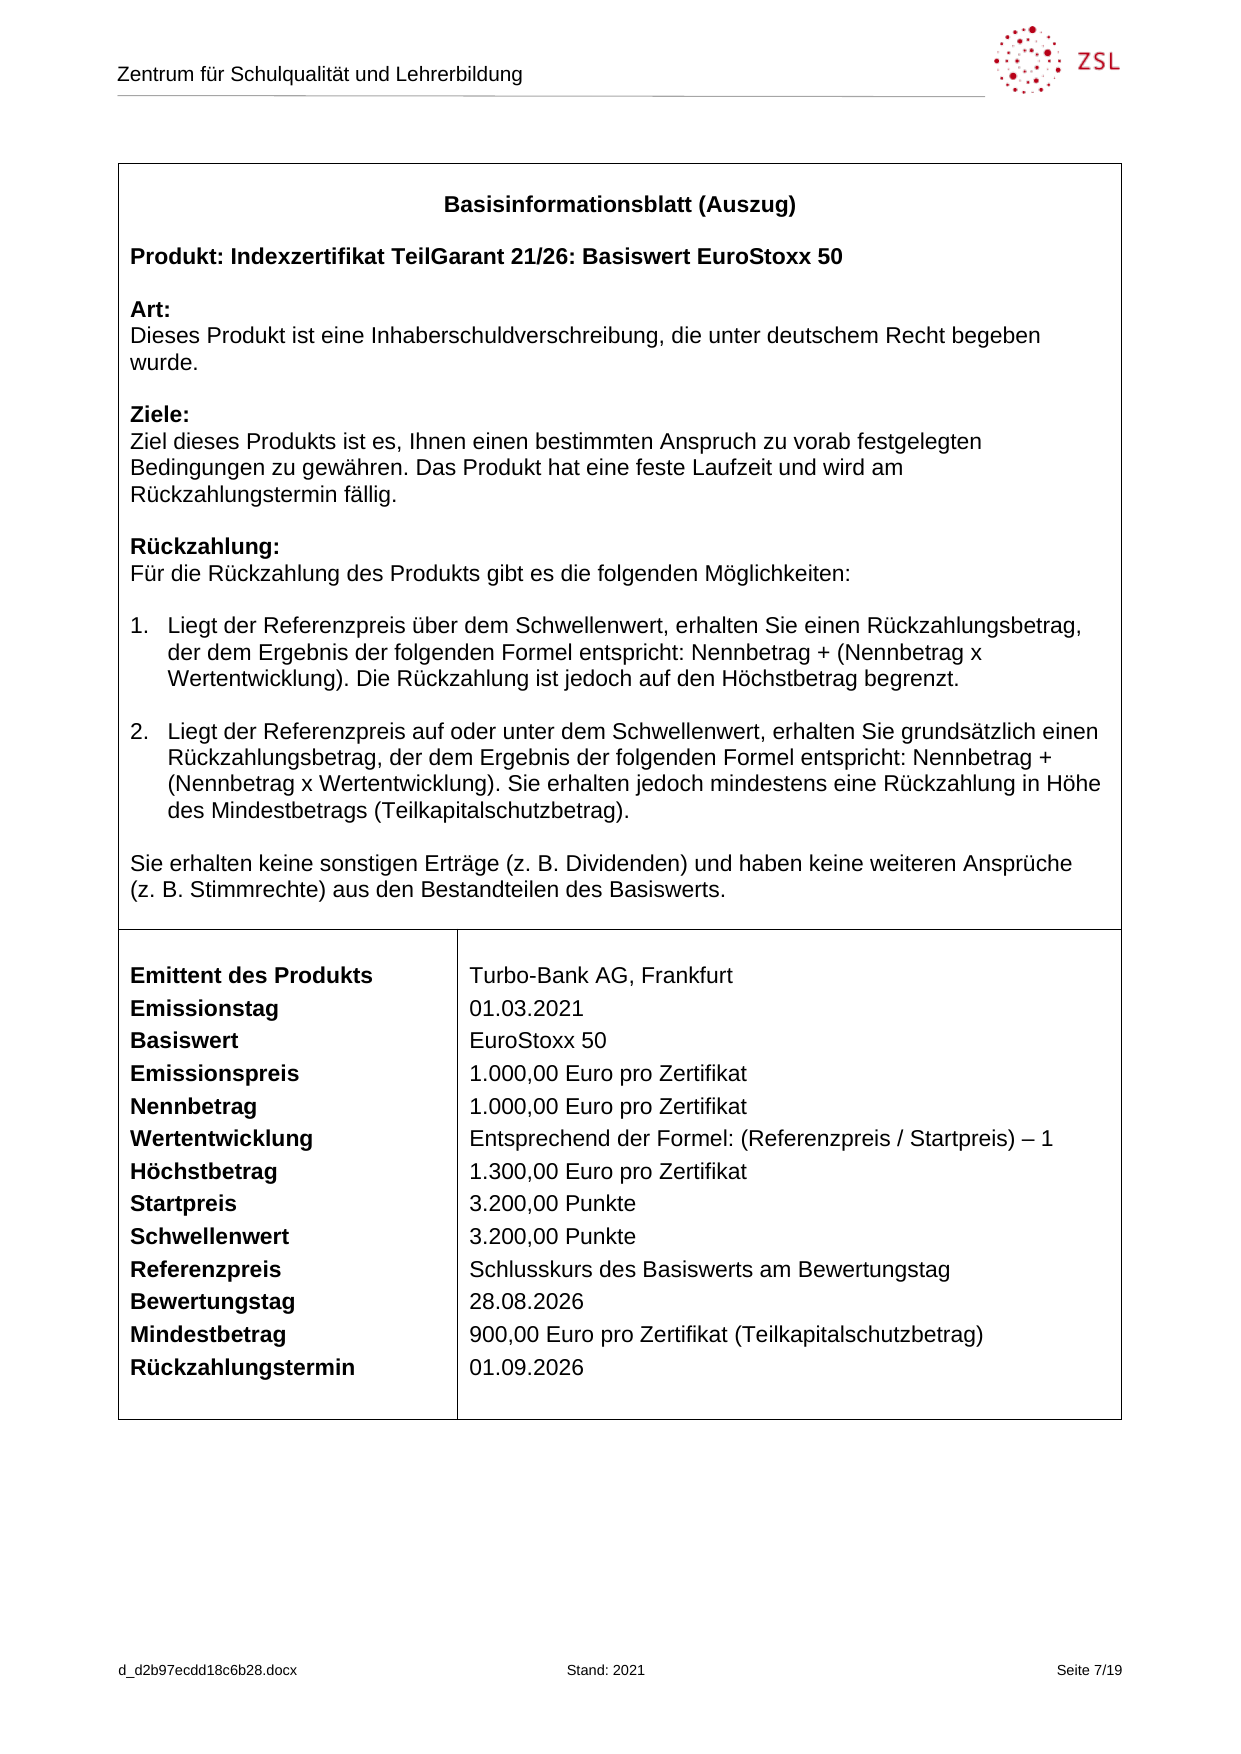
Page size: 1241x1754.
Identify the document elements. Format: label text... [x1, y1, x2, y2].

table_cell Turbo-Bank AG, Frankfurt 01.03.2021 EuroStoxx 50 1.000,00 Euro pro Zertifikat 1.000,00 Euro pro Zertifikat Entsprechend der Formel: (Referenzpreis / Startpreis) – 1 1.300,00 Euro pro Zertifikat 3.200,00 Punkte 3.200,00 Punkte Schlusskurs des Basiswerts am Bewertungstag 28.08.2026 900,00 Euro pro Zertifikat (Teilkapitalschutzbetrag) 01.09.2026 [458, 930, 1121, 1419]
picture [992, 25, 1122, 96]
table_header Basisinformationsblatt (Auszug) Produkt: Indexzertifikat TeilGarant 21/26: Basiswert EuroStoxx 50 Art: Dieses Produkt ist eine Inhaberschuldverschreibung, die unter deutschem Recht begeben wurde. Ziele: Ziel dieses Produkts ist es, Ihnen einen bestimmten Anspruch zu vorab festgelegten Bedingungen zu gewähren. Das Produkt hat eine feste Laufzeit und wird am Rückzahlungstermin fällig. Rückzahlung: Für die Rückzahlung des Produkts gibt es die folgenden Möglichkeiten: Liegt der Referenzpreis über dem Schwellenwert, erhalten Sie einen Rückzahlungsbetrag, der dem Ergebnis der folgenden Formel entspricht: Nennbetrag + (Nennbetrag x Wertentwicklung). Die Rückzahlung ist jedoch auf den Höchstbetrag begrenzt. Liegt der Referenzpreis auf oder unter dem Schwellenwert, erhalten Sie grundsätzlich einen Rückzahlungsbetrag, der dem Ergebnis der folgenden Formel entspricht: Nennbetrag + (Nennbetrag x Wertentwicklung). Sie erhalten jedoch mindestens eine Rückzahlung in Höhe des Mindestbetrags (Teilkapitalschutzbetrag). Sie erhalten keine sonstigen Erträge (z. B. Dividenden) und haben keine weiteren Ansprüche (z. B. Stimmrechte) aus den Bestandteilen des Basiswerts. [119, 164, 1121, 928]
table_cell Emittent des Produkts Emissionstag Basiswert Emissionspreis Nennbetrag Wertentwicklung Höchstbetrag Startpreis Schwellenwert Referenzpreis Bewertungstag Mindestbetrag Rückzahlungstermin [119, 930, 457, 1419]
